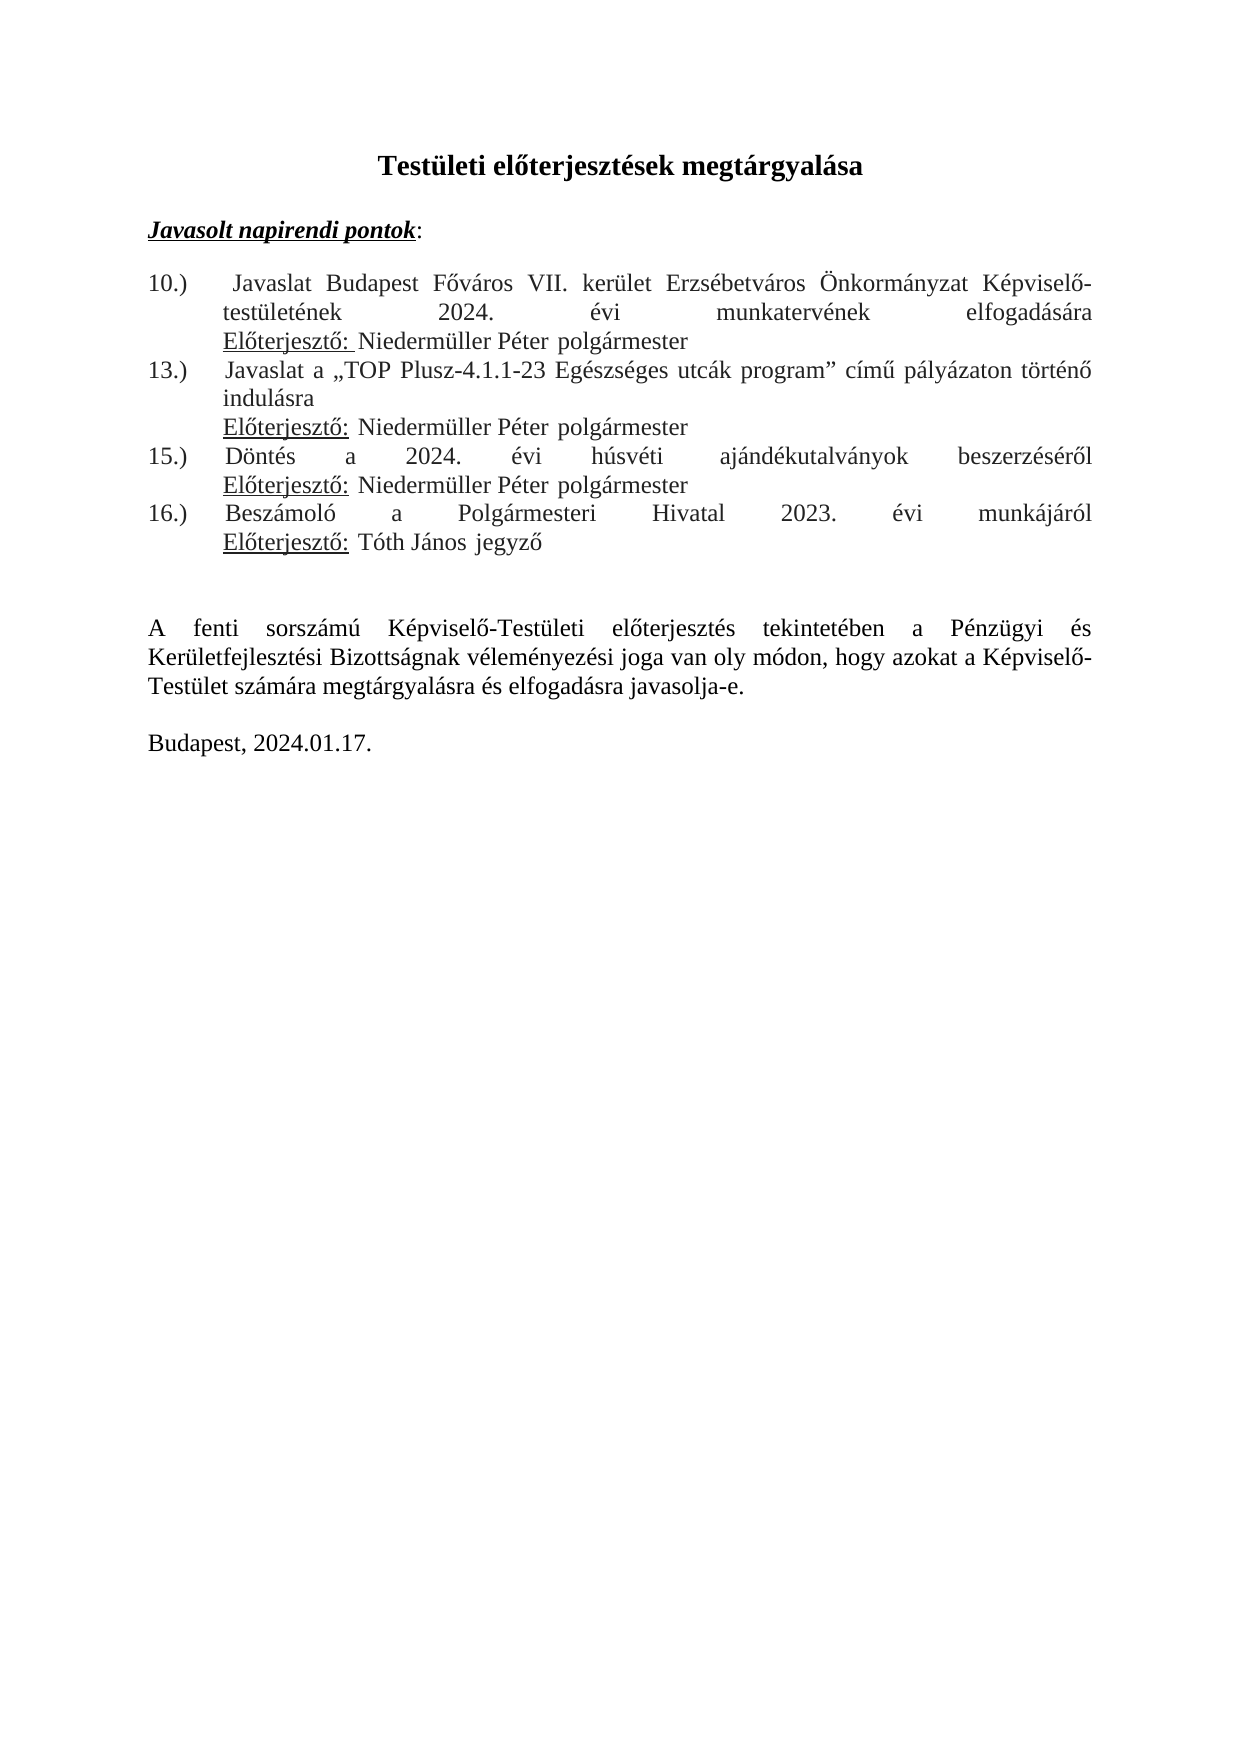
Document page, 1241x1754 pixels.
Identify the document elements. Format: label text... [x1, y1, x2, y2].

text Budapest, 2024.01.17. [148, 728, 1093, 757]
text 13.) Javaslat a „TOP Plusz-4.1.1-23 Egészséges utcák program” című pályázaton történő indulásra Előterjesztő: Niedermüller Péter polgármester [148, 355, 1093, 441]
text A fenti sorszámú Képviselő-Testületi előterjesztés tekintetében a Pénzügyi és Kerületfejlesztési Bizottságnak véleményezési joga van oly módon, hogy azokat a Képviselő-Testület számára megtárgyalásra és elfogadásra javasolja-e. [148, 613, 1093, 700]
text 15.) Döntés a 2024. évi húsvéti ajándékutalványok beszerzéséről Előterjesztő: Niedermüller Péter polgármester [148, 441, 1093, 498]
text 16.) Beszámoló a Polgármesteri Hivatal 2023. évi munkájáról Előterjesztő: Tóth János jegyző [148, 498, 1093, 556]
text 10.) Javaslat Budapest Főváros VII. kerület Erzsébetváros Önkormányzat Képviselő- testületének 2024. évi munkatervének elfogadására Előterjesztő: Niedermüller Péter polgármester [148, 268, 1093, 355]
text Testületi előterjesztések megtárgyalása [148, 148, 1093, 181]
text Javasolt napirendi pontok: [148, 215, 1093, 243]
